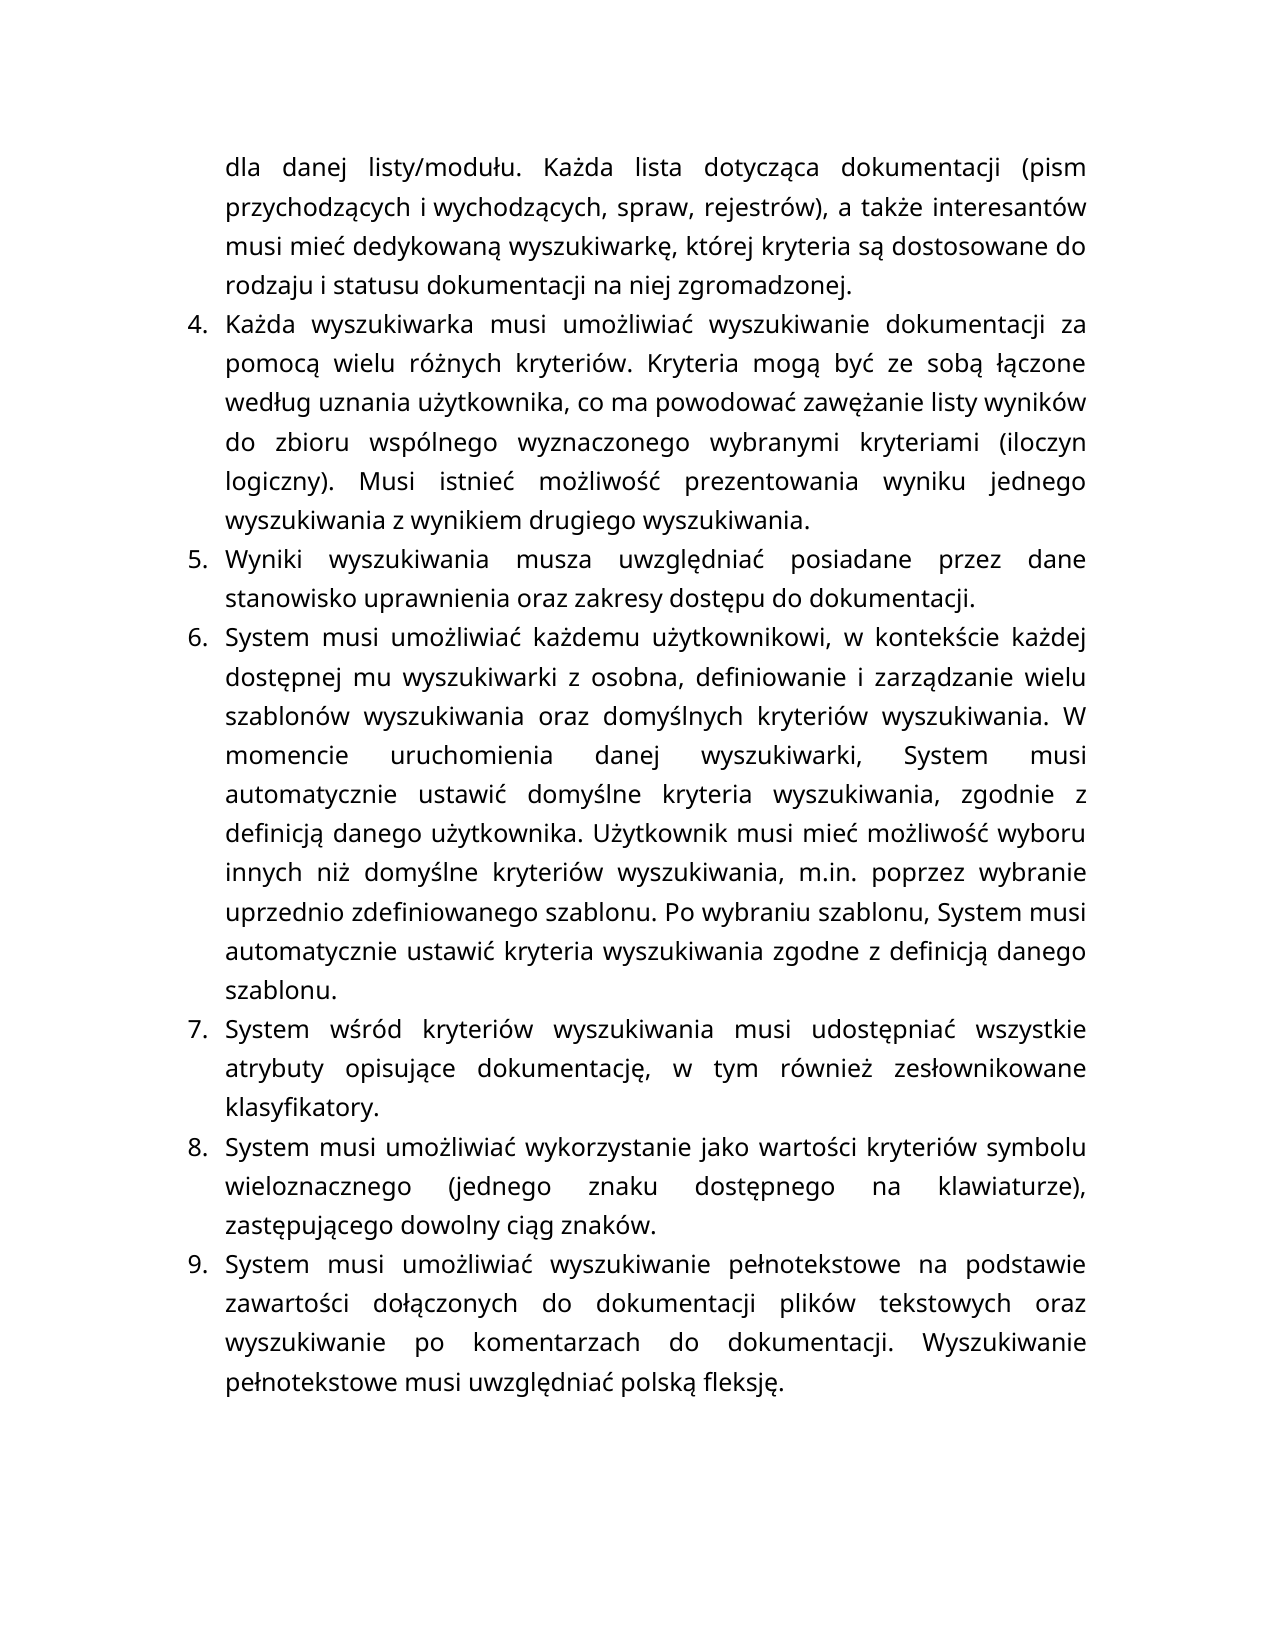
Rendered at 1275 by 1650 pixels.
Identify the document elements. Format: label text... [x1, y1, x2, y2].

list System musi umożliwiać każdemu użytkownikowi, w kontekście każdej dostępnej mu wyszukiwarki z osobna, definiowanie i zarządzanie wielu szablonów wyszukiwania oraz domyślnych kryteriów wyszukiwania. W momencie uruchomienia danej wyszukiwarki, System musi automatycznie ustawić domyślne kryteria wyszukiwania, zgodnie z definicją danego użytkownika. Użytkownik musi mieć możliwość wyboru innych niż domyślne kryteriów wyszukiwania, m.in. poprzez wybranie uprzednio zdefiniowanego szablonu. Po wybraniu szablonu, System musi automatycznie ustawić kryteria wyszukiwania zgodne z definicją danego szablonu. [187, 620, 1087, 1007]
list System wśród kryteriów wyszukiwania musi udostępniać wszystkie atrybuty opisujące dokumentację, w tym również zesłownikowane klasyfikatory. [187, 1012, 1087, 1124]
list System musi umożliwiać wyszukiwanie pełnotekstowe na podstawie zawartości dołączonych do dokumentacji plików tekstowych oraz wyszukiwanie po komentarzach do dokumentacji. Wyszukiwanie pełnotekstowe musi uwzględniać polską fleksję. [187, 1247, 1087, 1398]
list System musi umożliwiać wykorzystanie jako wartości kryteriów symbolu wieloznacznego (jednego znaku dostępnego na klawiaturze), zastępującego dowolny ciąg znaków. [187, 1129, 1087, 1242]
list Każda wyszukiwarka musi umożliwiać wyszukiwanie dokumentacji za pomocą wielu różnych kryteriów. Kryteria mogą być ze sobą łączone według uznania użytkownika, co ma powodować zawężanie listy wyników do zbioru wspólnego wyznaczonego wybranymi kryteriami (iloczyn logiczny). Musi istnieć możliwość prezentowania wyniku jednego wyszukiwania z wynikiem drugiego wyszukiwania. [187, 307, 1087, 537]
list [187, 150, 1087, 302]
list Wyniki wyszukiwania musza uwzględniać posiadane przez dane stanowisko uprawnienia oraz zakresy dostępu do dokumentacji. [187, 542, 1087, 615]
